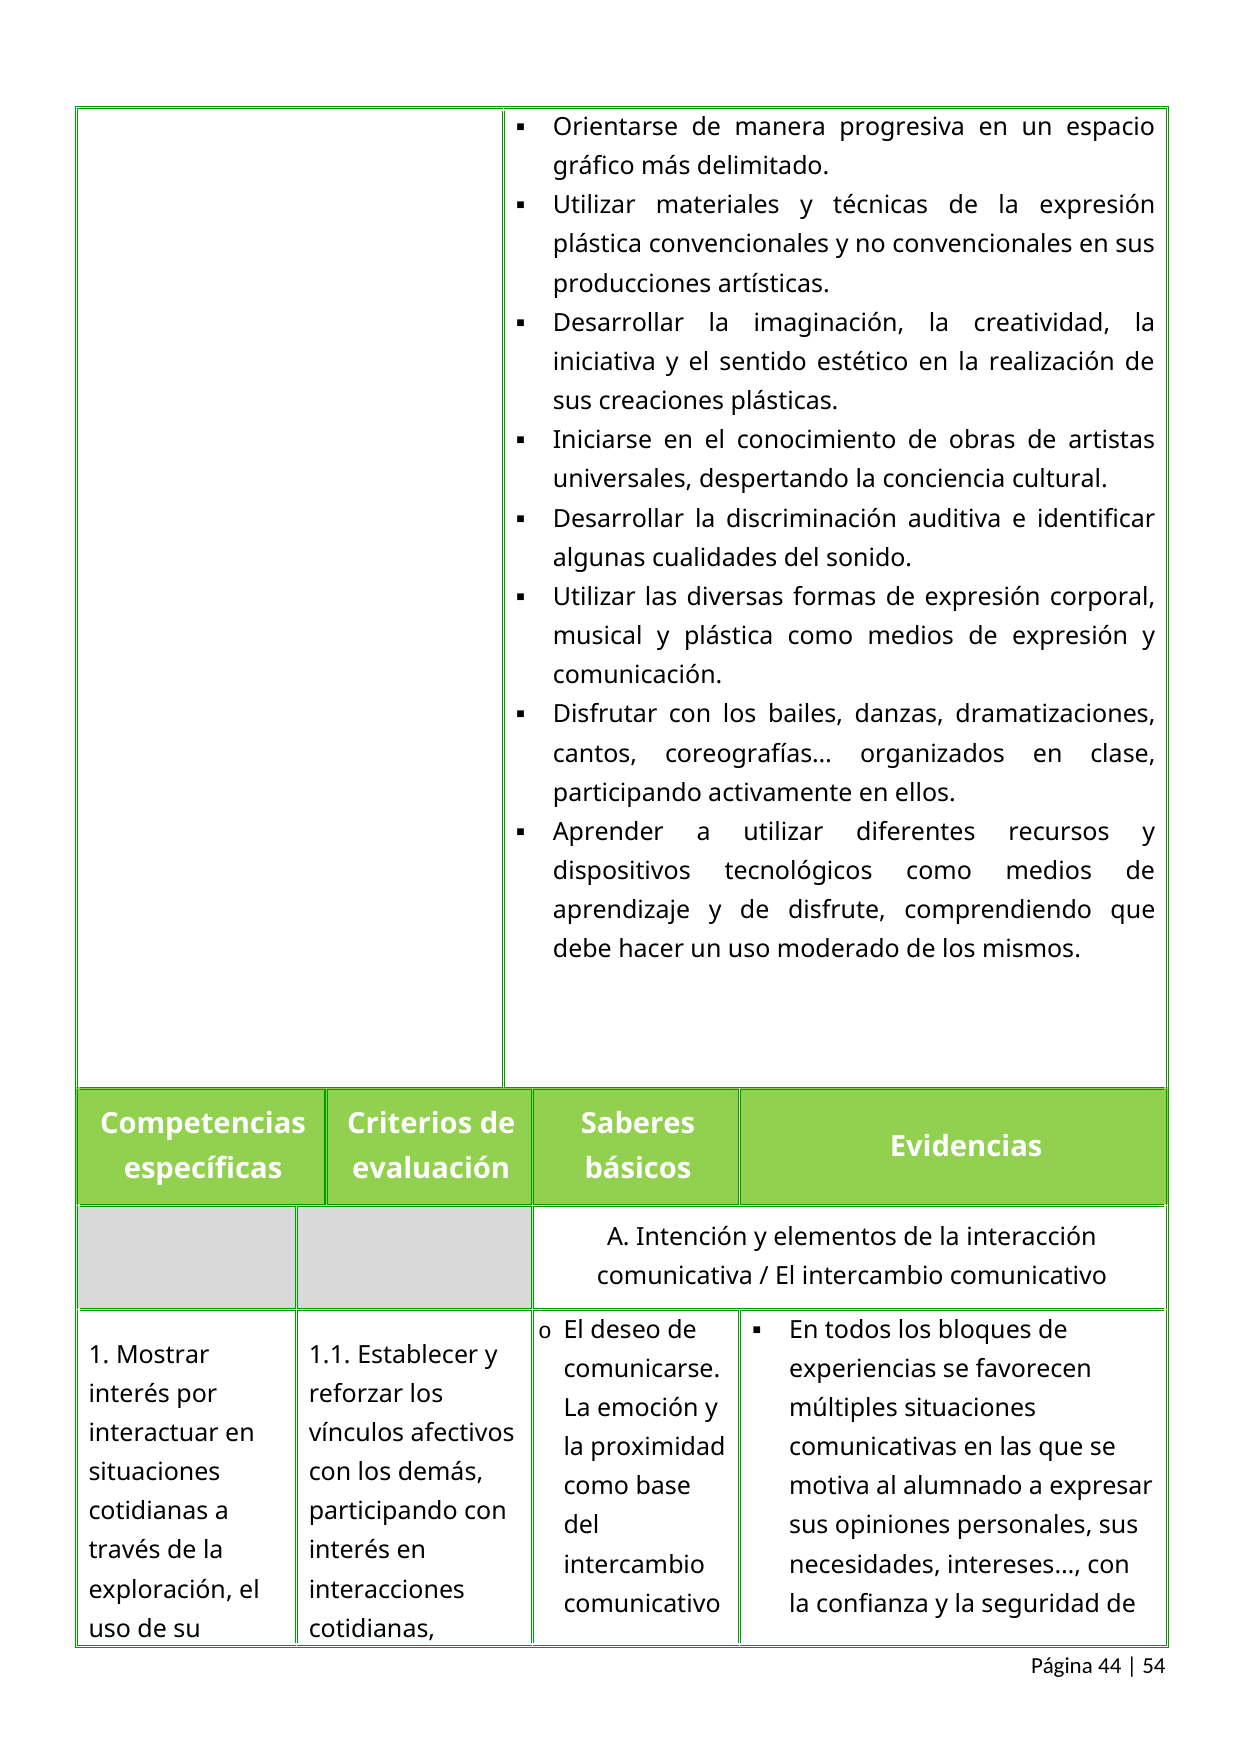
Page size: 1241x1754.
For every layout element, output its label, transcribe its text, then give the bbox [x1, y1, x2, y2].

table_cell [533, 1311, 739, 1644]
table_cell Evidencias [740, 1087, 1168, 1204]
table_cell A. Intención y elementos de la interacción comunicativa / El intercambio comunicativo [534, 1204, 1166, 1308]
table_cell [297, 1308, 533, 1644]
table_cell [78, 109, 503, 1087]
table_cell Saberes básicos [534, 1090, 738, 1204]
table_cell [298, 1207, 531, 1308]
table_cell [503, 109, 1166, 1087]
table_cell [740, 1308, 1168, 1644]
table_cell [76, 1308, 297, 1644]
table_cell [78, 1204, 295, 1308]
table_cell Competencias específicas [76, 1087, 326, 1204]
table_cell Criterios de evaluación [328, 1090, 531, 1204]
